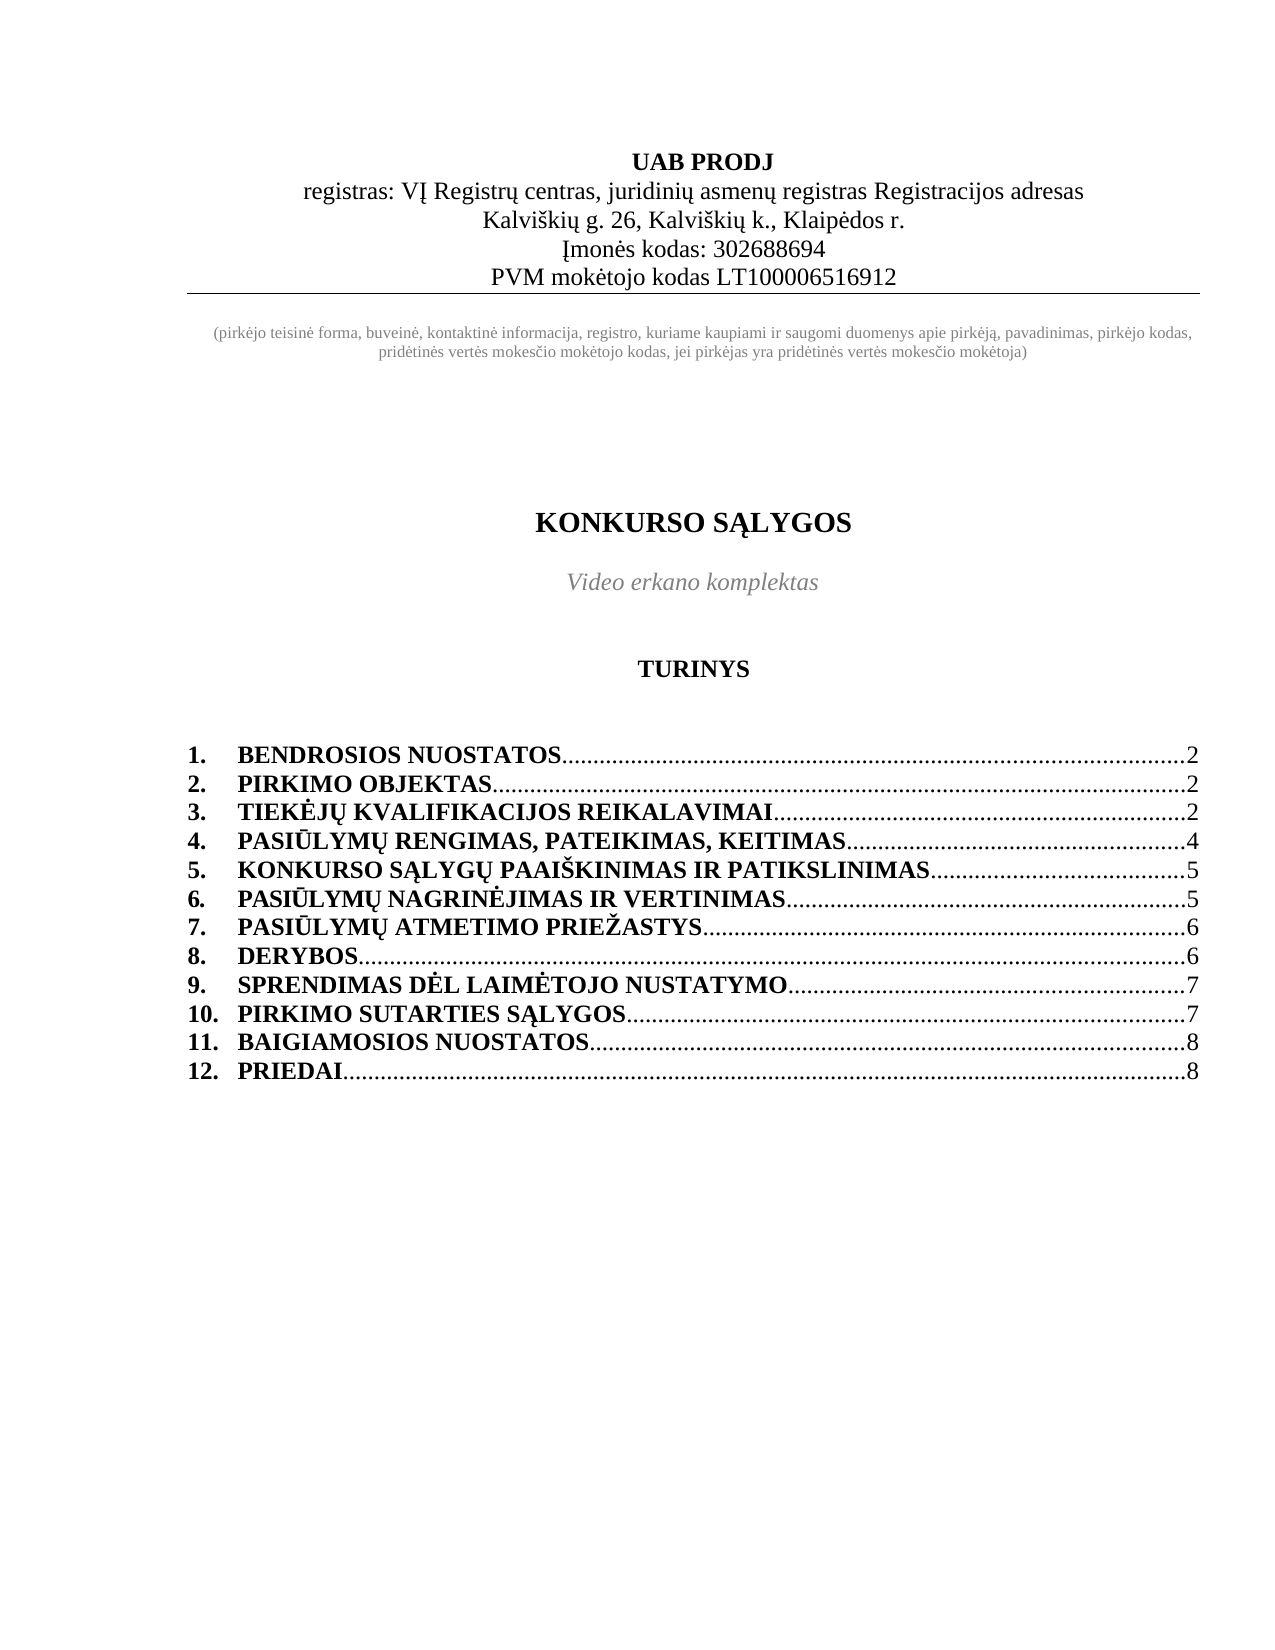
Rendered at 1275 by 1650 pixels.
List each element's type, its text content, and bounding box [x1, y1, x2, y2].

text 3. TIEKĖJŲ KVALIFIKACIJOS REIKALAVIMAI 2 [187, 797, 1200, 826]
text registras: VĮ Registrų centras, juridinių asmenų registras Registracijos adresas [187, 176, 1200, 205]
text 5. KONKURSO SĄLYGŲ PAAIŠKINIMAS IR PATIKSLINIMAS 5 [187, 855, 1200, 884]
text 11. Baigiamosios nuostatos 8 [187, 1027, 1200, 1056]
text 9. SPRENDIMAS DĖL LAIMĖTOJO NUSTATYMO 7 [187, 970, 1200, 999]
text KONKURSO SĄLYGOS [187, 505, 1200, 539]
text Įmonės kodas: 302688694 [187, 234, 1200, 262]
text PVM mokėtojo kodas LT100006516912 [187, 262, 1200, 293]
text UAB PRODJ [187, 147, 1218, 176]
text 1. BENDROSIOS NUOSTATOS 2 [187, 740, 1200, 769]
text 4. PASIŪLYMŲ RENGIMAS, PATEIKIMAS, KEITIMAS 4 [187, 826, 1200, 855]
text TURINYS [187, 654, 1200, 682]
text 2. PIRKIMO OBJEKTAS 2 [187, 769, 1200, 797]
text Video erkano komplektas [187, 567, 1200, 596]
text 8. Derybos 6 [187, 941, 1200, 970]
text (pirkėjo teisinė forma, buveinė, kontaktinė informacija, registro, kuriame kaupiami ir saugomi duomenys apie pirkėją, pavadinimas, pirkėjo kodas, pridėtinės vertės mokesčio mokėtojo kodas, jei pirkėjas yra pridėtinės vertės mokesčio mokėtoja) [187, 323, 1218, 361]
text Kalviškių g. 26, Kalviškių k., Klaipėdos r. [187, 205, 1200, 234]
text 6. PASIŪLYMŲ NAGRINĖJIMAS IR VERTINIMAS 5 [187, 884, 1200, 912]
text 7. PASIŪLYMŲ ATMETIMO PRIEŽASTYS 6 [187, 912, 1200, 941]
text 10. PIRKIMO SUTARTIES SĄLYGOS 7 [187, 999, 1200, 1027]
text 12. Priedai 8 [187, 1056, 1200, 1085]
